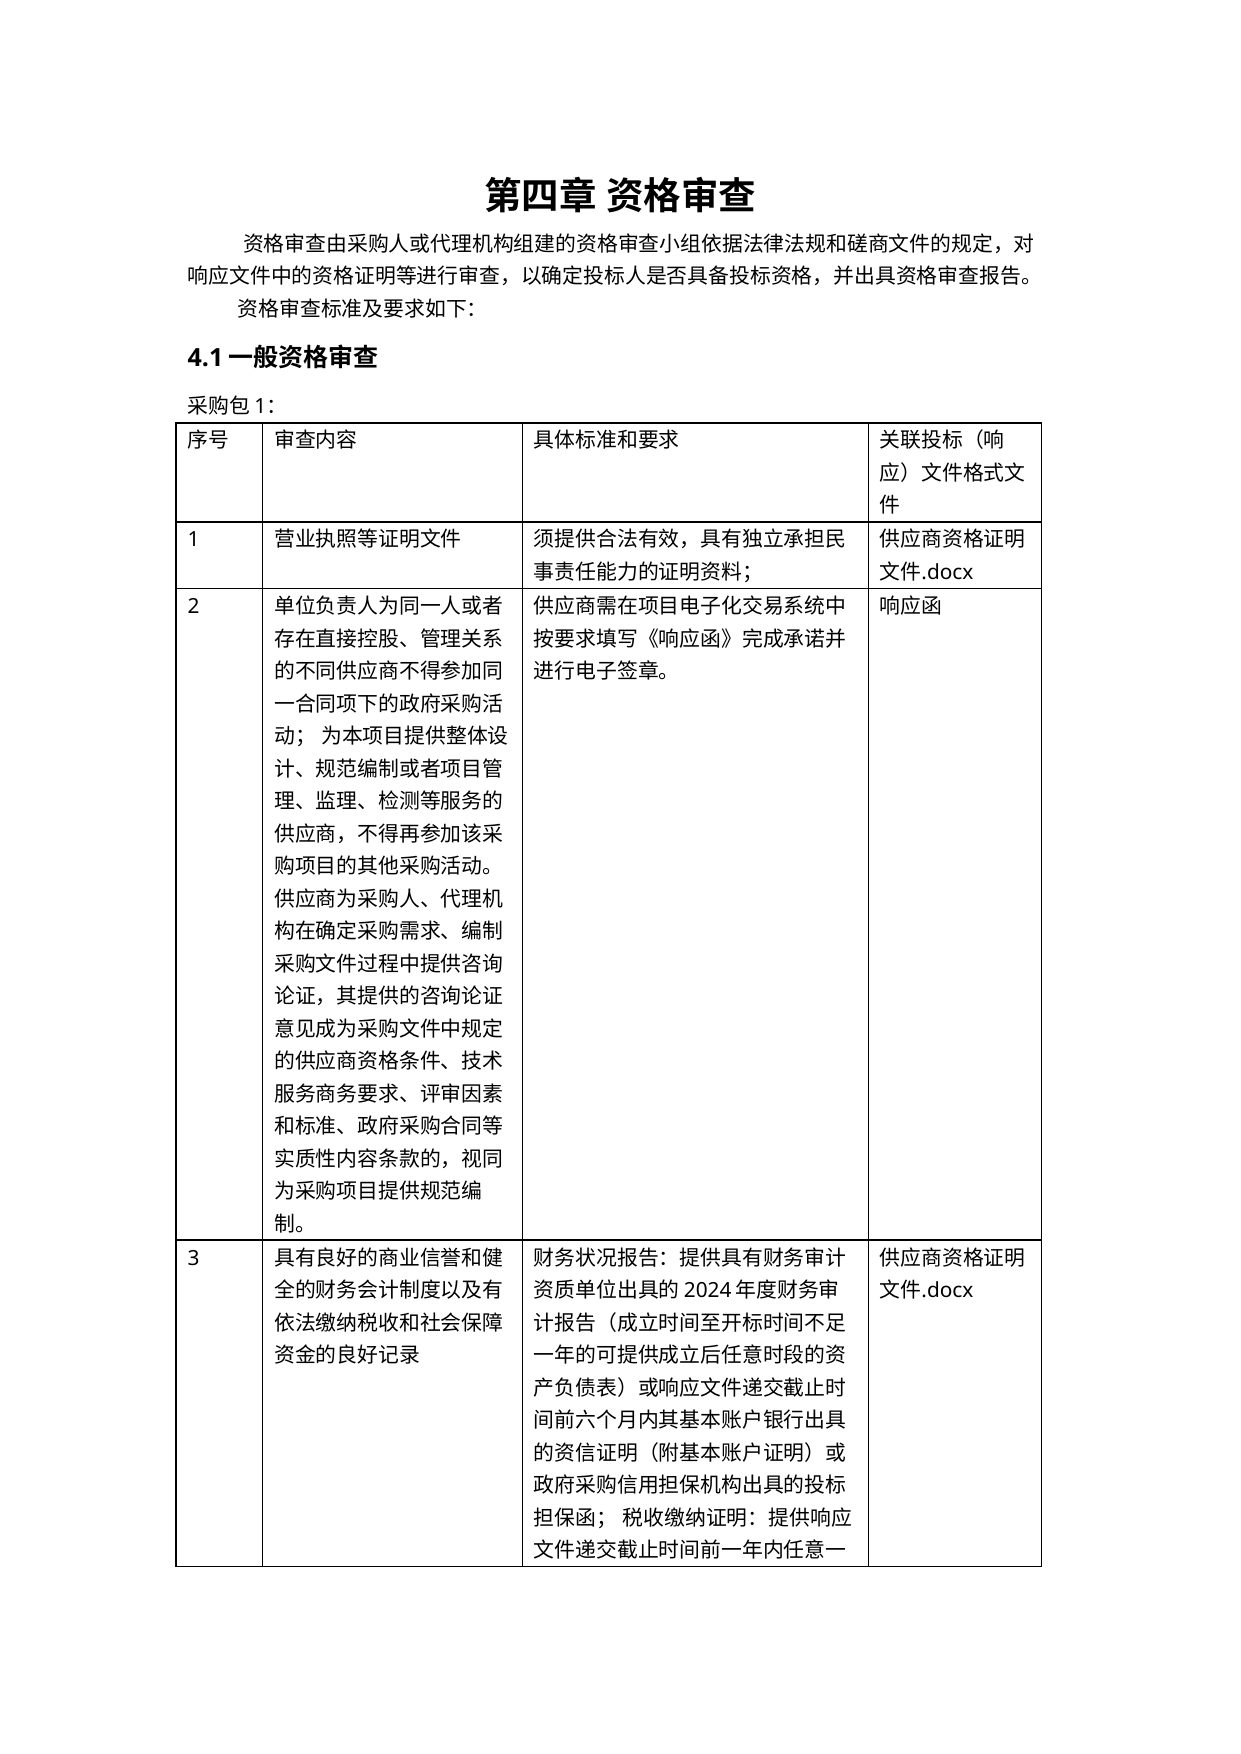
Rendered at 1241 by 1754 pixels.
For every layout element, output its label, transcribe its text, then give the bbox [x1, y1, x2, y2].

table_cell 单位负责人为同一人或者存在直接控股、管理关系的不同供应商不得参加同一合同项下的政府采购活动； 为本项目提供整体设计、规范编制或者项目管理、监理、检测等服务的供应商，不得再参加该采购项目的其他采购活动。供应商为采购人、代理机构在确定采购需求、编制采购文件过程中提供咨询论证，其提供的咨询论证意见成为采购文件中规定的供应商资格条件、技术服务商务要求、评审因素和标准、政府采购合同等实质性内容条款的，视同为采购项目提供规范编制。 [263, 589, 522, 1239]
table_cell 供应商需在项目电子化交易系统中按要求填写《响应函》完成承诺并进行电子签章。 [523, 589, 868, 1239]
table_cell 须提供合法有效，具有独立承担民事责任能力的证明资料； [523, 523, 868, 588]
text 资格审查标准及要求如下： [187, 292, 1053, 324]
table_header 审查内容 [263, 424, 522, 521]
table_cell 3 [177, 1241, 262, 1566]
text 第四章 资格审查 [187, 162, 1053, 227]
table_cell 营业执照等证明文件 [263, 523, 522, 588]
text 资格审查由采购人或代理机构组建的资格审查小组依据法律法规和磋商文件的规定，对响应文件中的资格证明等进行审查，以确定投标人是否具备投标资格，并出具资格审查报告。 [187, 227, 1053, 292]
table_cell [523, 1241, 868, 1566]
table_cell 2 [177, 589, 262, 1239]
text 4.1一般资格审查 [187, 324, 1053, 389]
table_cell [263, 1241, 522, 1566]
table_cell 1 [177, 523, 262, 588]
table_cell 响应函 [869, 589, 1041, 1239]
table_header 关联投标（响应）文件格式文件 [869, 424, 1041, 521]
text 采购包1： [187, 389, 1053, 422]
table_cell 供应商资格证明文件.docx [869, 523, 1041, 588]
table_header 具体标准和要求 [523, 424, 868, 521]
table_header 序号 [177, 424, 262, 521]
table_cell 供应商资格证明文件.docx [869, 1241, 1041, 1566]
